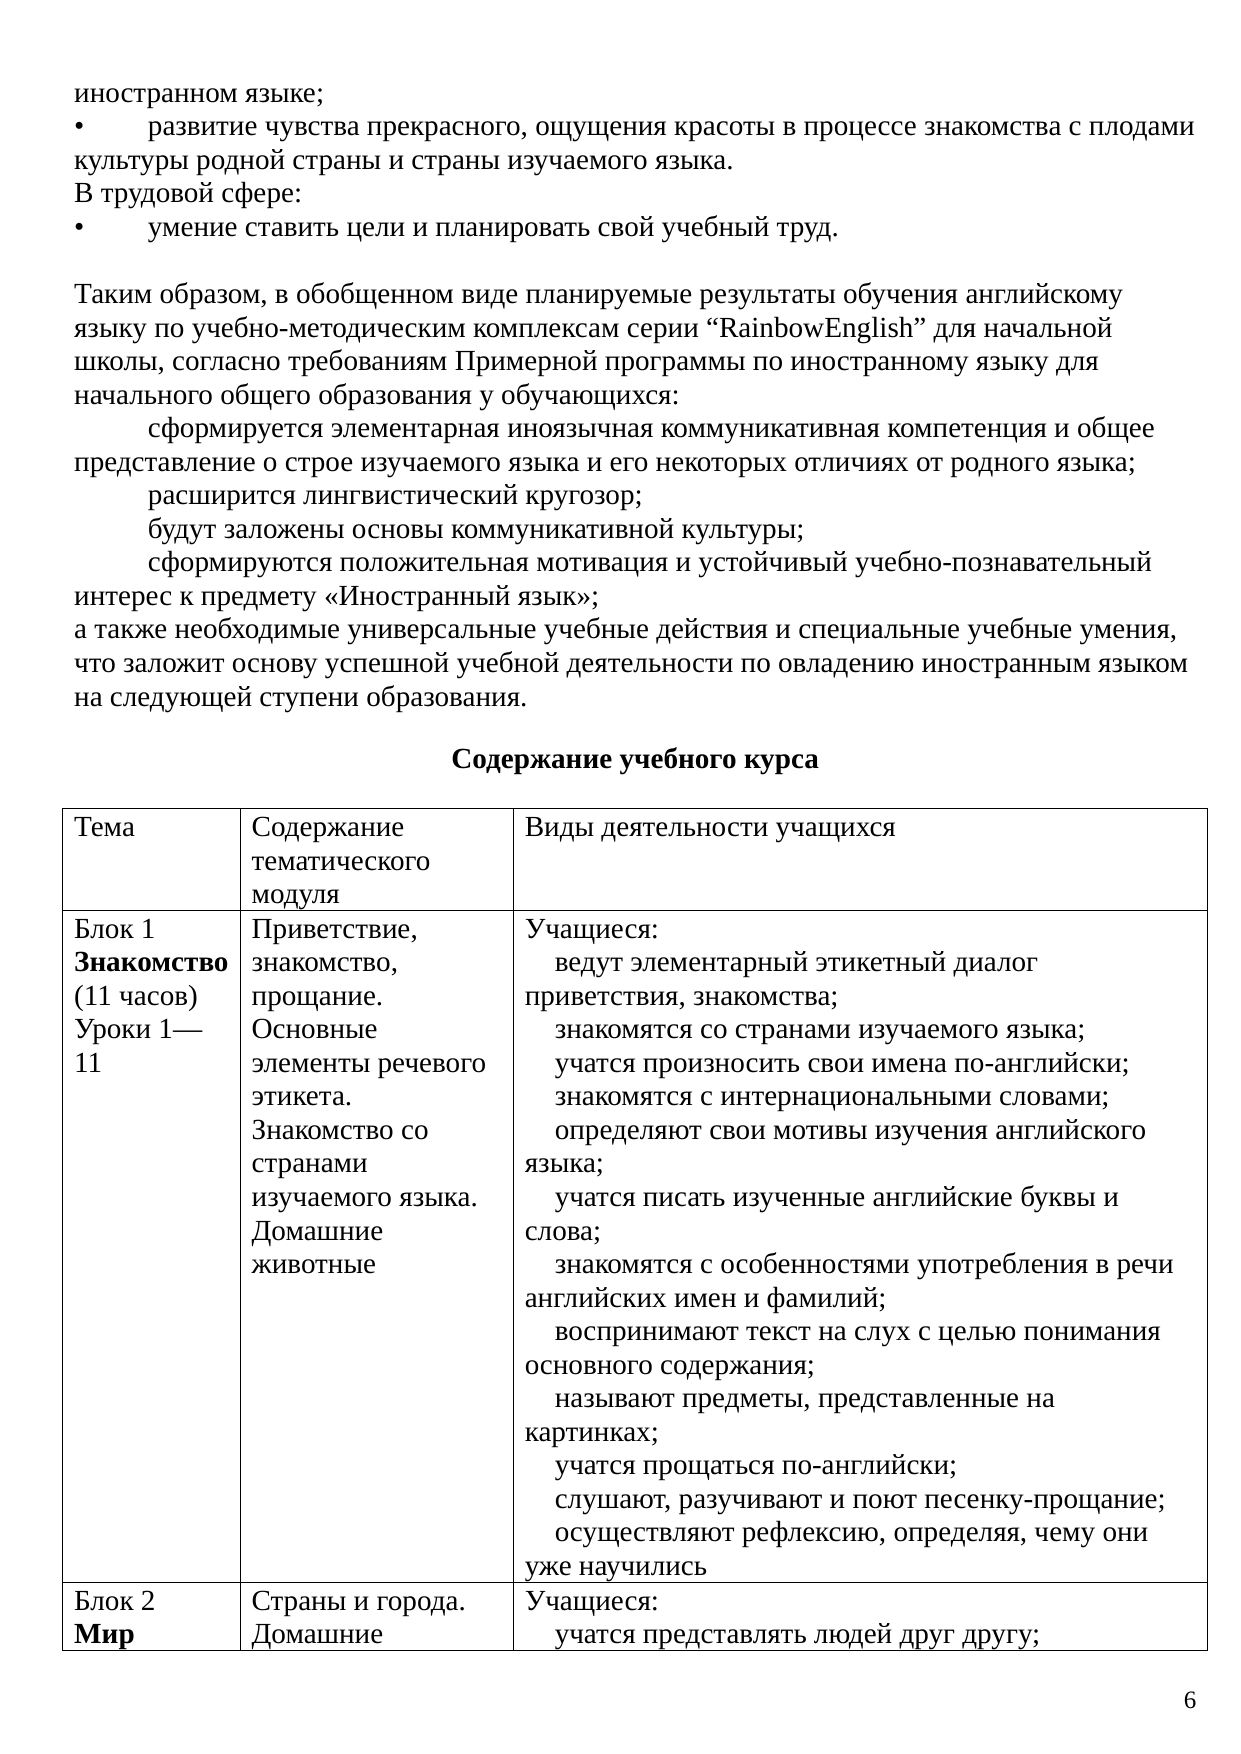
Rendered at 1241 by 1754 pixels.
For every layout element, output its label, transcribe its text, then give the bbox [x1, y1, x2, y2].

table_header Содержание тематического модуля [241, 809, 513, 910]
text Содержание учебного курса [74, 741, 1196, 774]
text • умение ставить цели и планировать свой учебный труд. [74, 209, 1196, 243]
text Таким образом, в обобщенном виде планируемые результаты обучения английскому языку по учебно-методическим комплексам серии “RainbowEnglish” для начальной школы, согласно требованиям Примерной программы по иностранному языку для начального общего образования у обучающихся: [74, 276, 1196, 410]
text  сформируются положительная мотивация и устойчивый учебно-познавательный интерес к предмету «Иностранный язык»; [74, 544, 1196, 612]
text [74, 75, 1196, 108]
table_cell Учащиеся:  ведут элементарный этикетный диалог приветствия, знакомства;  знакомятся со странами изучаемого языка;  учатся произносить свои имена по-английски;  знакомятся с интернациональными словами;  определяют свои мотивы изучения английского языка;  учатся писать изученные английские буквы и слова;  знакомятся с особенностями употребления в речи английских имен и фамилий;  воспринимают текст на слух с целью понимания основного содержания;  называют предметы, представленные на картинках;  учатся прощаться по-английски;  слушают, разучивают и поют песенку-прощание;  осуществляют рефлексию, определяя, чему они уже научились [514, 911, 1207, 1582]
text  сформируется элементарная иноязычная коммуникативная компетенция и общее представление о строе изучаемого языка и его некоторых отличиях от родного языка; [74, 410, 1196, 477]
table_cell Приветствие, знакомство, прощание. Основные элементы речевого этикета. Знакомство со странами изучаемого языка. Домашние животные [241, 911, 513, 1582]
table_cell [514, 1583, 1207, 1650]
text а также необходимые универсальные учебные действия и специальные учебные умения, что заложит основу успешной учебной деятельности по овладению иностранным языком на следующей ступени образования. [74, 612, 1196, 741]
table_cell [241, 1583, 513, 1650]
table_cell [63, 1583, 240, 1650]
table_header Тема [63, 809, 240, 910]
table_header Виды деятельности учащихся [514, 809, 1207, 910]
text • развитие чувства прекрасного, ощущения красоты в процессе знакомства с плодами культуры родной страны и страны изучаемого языка. [74, 108, 1196, 176]
text  расширится лингвистический кругозор; [74, 477, 1196, 511]
table_cell Блок 1 Знакомство (11 часов) Уроки 1—11 [63, 911, 240, 1582]
text В трудовой сфере: [74, 176, 1196, 209]
text  будут заложены основы коммуникативной культуры; [74, 511, 1196, 544]
